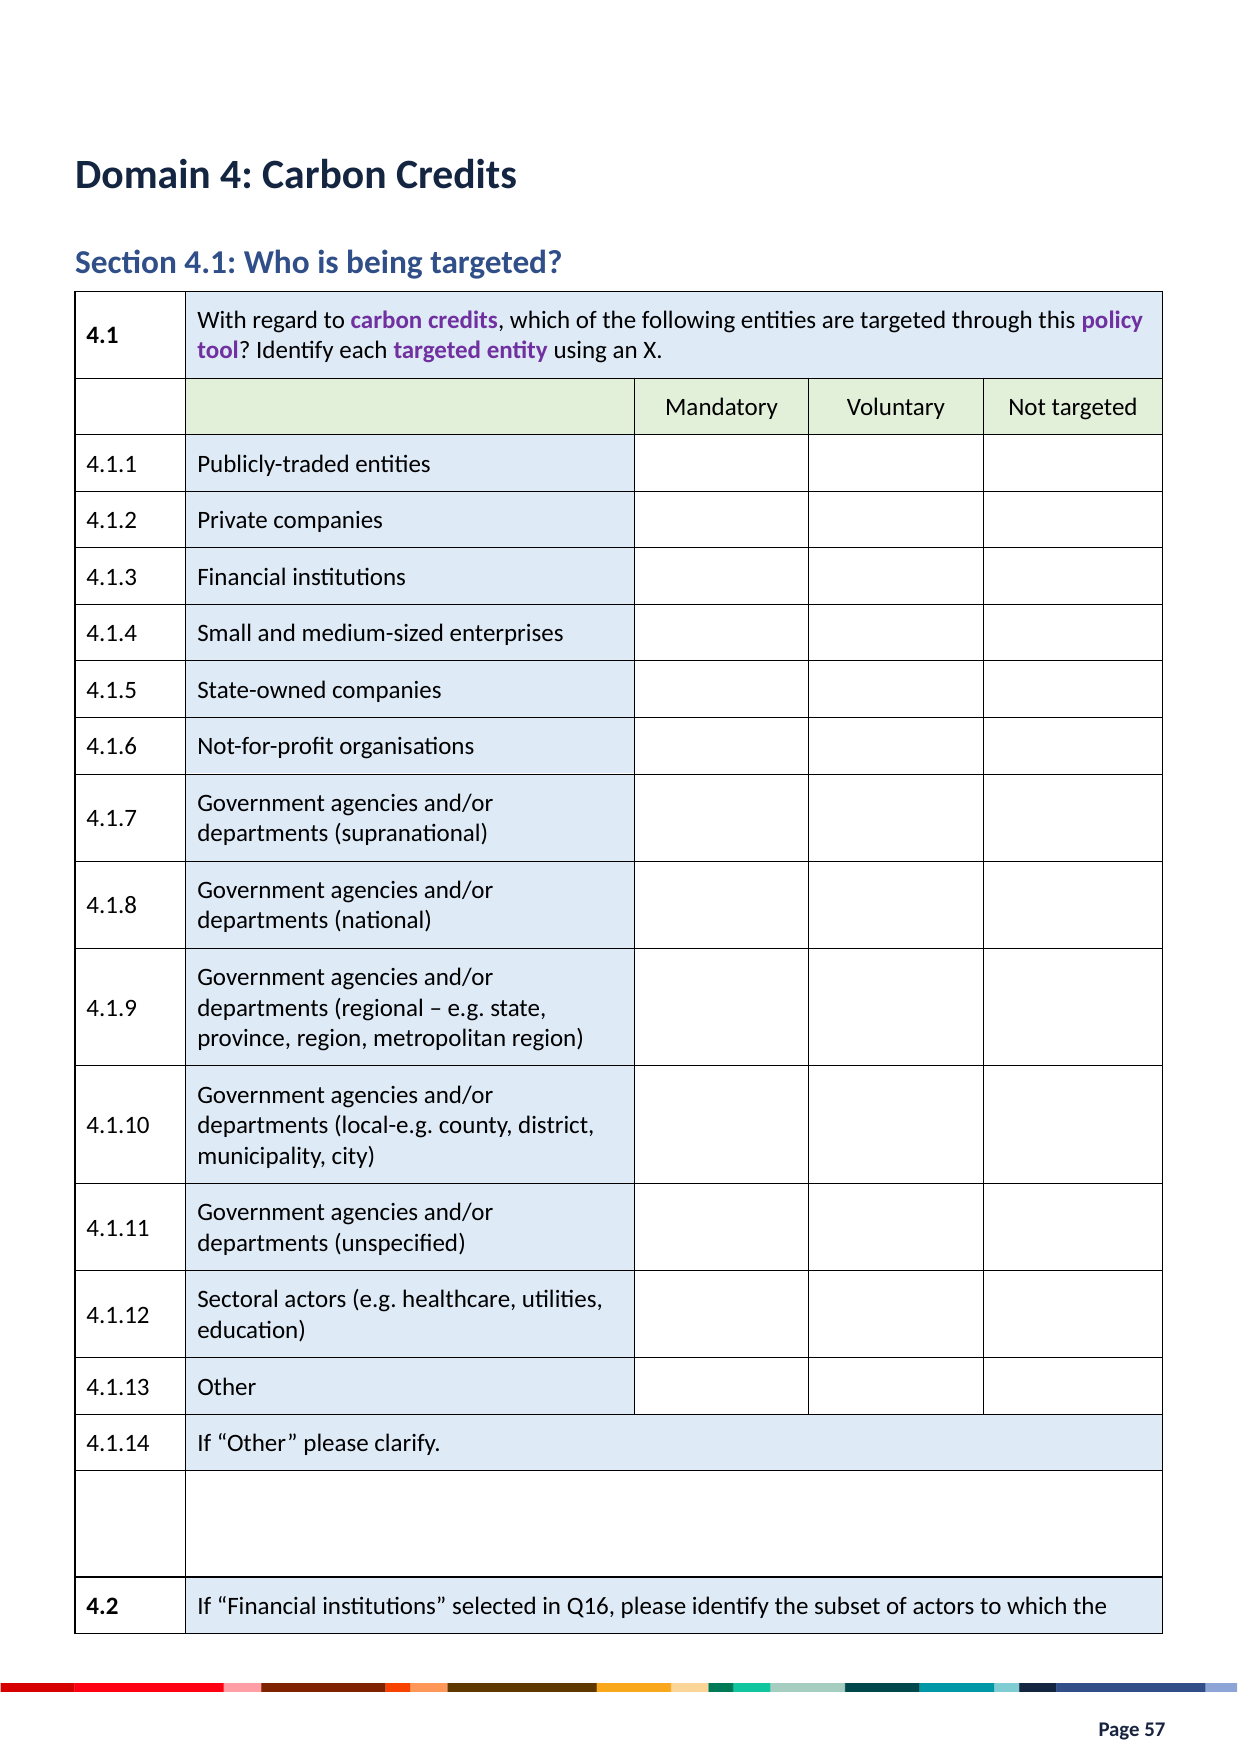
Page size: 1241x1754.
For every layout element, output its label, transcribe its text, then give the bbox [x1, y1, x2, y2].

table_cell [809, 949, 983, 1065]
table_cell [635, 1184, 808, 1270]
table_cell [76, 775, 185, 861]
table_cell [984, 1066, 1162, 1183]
picture [0, 1683, 1236, 1692]
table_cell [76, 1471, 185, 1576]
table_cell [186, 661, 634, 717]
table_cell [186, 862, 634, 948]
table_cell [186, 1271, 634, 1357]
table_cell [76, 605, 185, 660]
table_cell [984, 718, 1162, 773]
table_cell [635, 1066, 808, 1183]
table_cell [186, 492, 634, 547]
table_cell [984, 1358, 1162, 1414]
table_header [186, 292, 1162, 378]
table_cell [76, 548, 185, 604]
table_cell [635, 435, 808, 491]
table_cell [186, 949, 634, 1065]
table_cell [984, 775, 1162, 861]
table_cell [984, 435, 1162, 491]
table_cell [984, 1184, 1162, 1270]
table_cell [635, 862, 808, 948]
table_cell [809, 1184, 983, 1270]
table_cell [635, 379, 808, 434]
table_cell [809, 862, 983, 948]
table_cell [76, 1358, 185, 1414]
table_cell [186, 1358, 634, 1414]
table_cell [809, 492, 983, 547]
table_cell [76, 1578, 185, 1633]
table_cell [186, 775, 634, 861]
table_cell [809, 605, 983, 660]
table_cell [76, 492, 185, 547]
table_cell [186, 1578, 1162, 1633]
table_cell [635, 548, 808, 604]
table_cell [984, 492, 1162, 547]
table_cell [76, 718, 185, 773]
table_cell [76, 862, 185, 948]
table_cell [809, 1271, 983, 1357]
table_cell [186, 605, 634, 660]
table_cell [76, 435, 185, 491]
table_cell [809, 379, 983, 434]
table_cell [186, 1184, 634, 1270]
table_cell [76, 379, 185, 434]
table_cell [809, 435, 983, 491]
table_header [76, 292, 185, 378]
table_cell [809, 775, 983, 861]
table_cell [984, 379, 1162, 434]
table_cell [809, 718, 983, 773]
subtitle Section 4.1: Who is being targeted? [75, 241, 1165, 282]
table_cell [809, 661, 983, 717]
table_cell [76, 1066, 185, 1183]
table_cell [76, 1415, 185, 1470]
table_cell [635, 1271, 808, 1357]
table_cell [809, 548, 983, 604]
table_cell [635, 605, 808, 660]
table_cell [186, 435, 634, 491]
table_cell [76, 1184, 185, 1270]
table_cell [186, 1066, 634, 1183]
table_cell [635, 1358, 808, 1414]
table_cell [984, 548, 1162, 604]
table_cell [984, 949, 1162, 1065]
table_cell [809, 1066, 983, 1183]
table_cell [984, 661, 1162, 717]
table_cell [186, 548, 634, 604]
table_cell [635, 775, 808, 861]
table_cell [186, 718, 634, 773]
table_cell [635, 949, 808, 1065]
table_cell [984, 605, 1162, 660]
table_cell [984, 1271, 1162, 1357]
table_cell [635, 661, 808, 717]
subtitle Domain 4: Carbon Credits [75, 148, 1165, 199]
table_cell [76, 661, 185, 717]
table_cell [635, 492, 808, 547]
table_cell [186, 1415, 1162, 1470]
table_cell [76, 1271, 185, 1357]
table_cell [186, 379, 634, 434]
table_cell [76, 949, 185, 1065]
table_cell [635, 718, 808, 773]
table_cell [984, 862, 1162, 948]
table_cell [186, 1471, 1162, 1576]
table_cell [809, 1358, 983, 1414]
